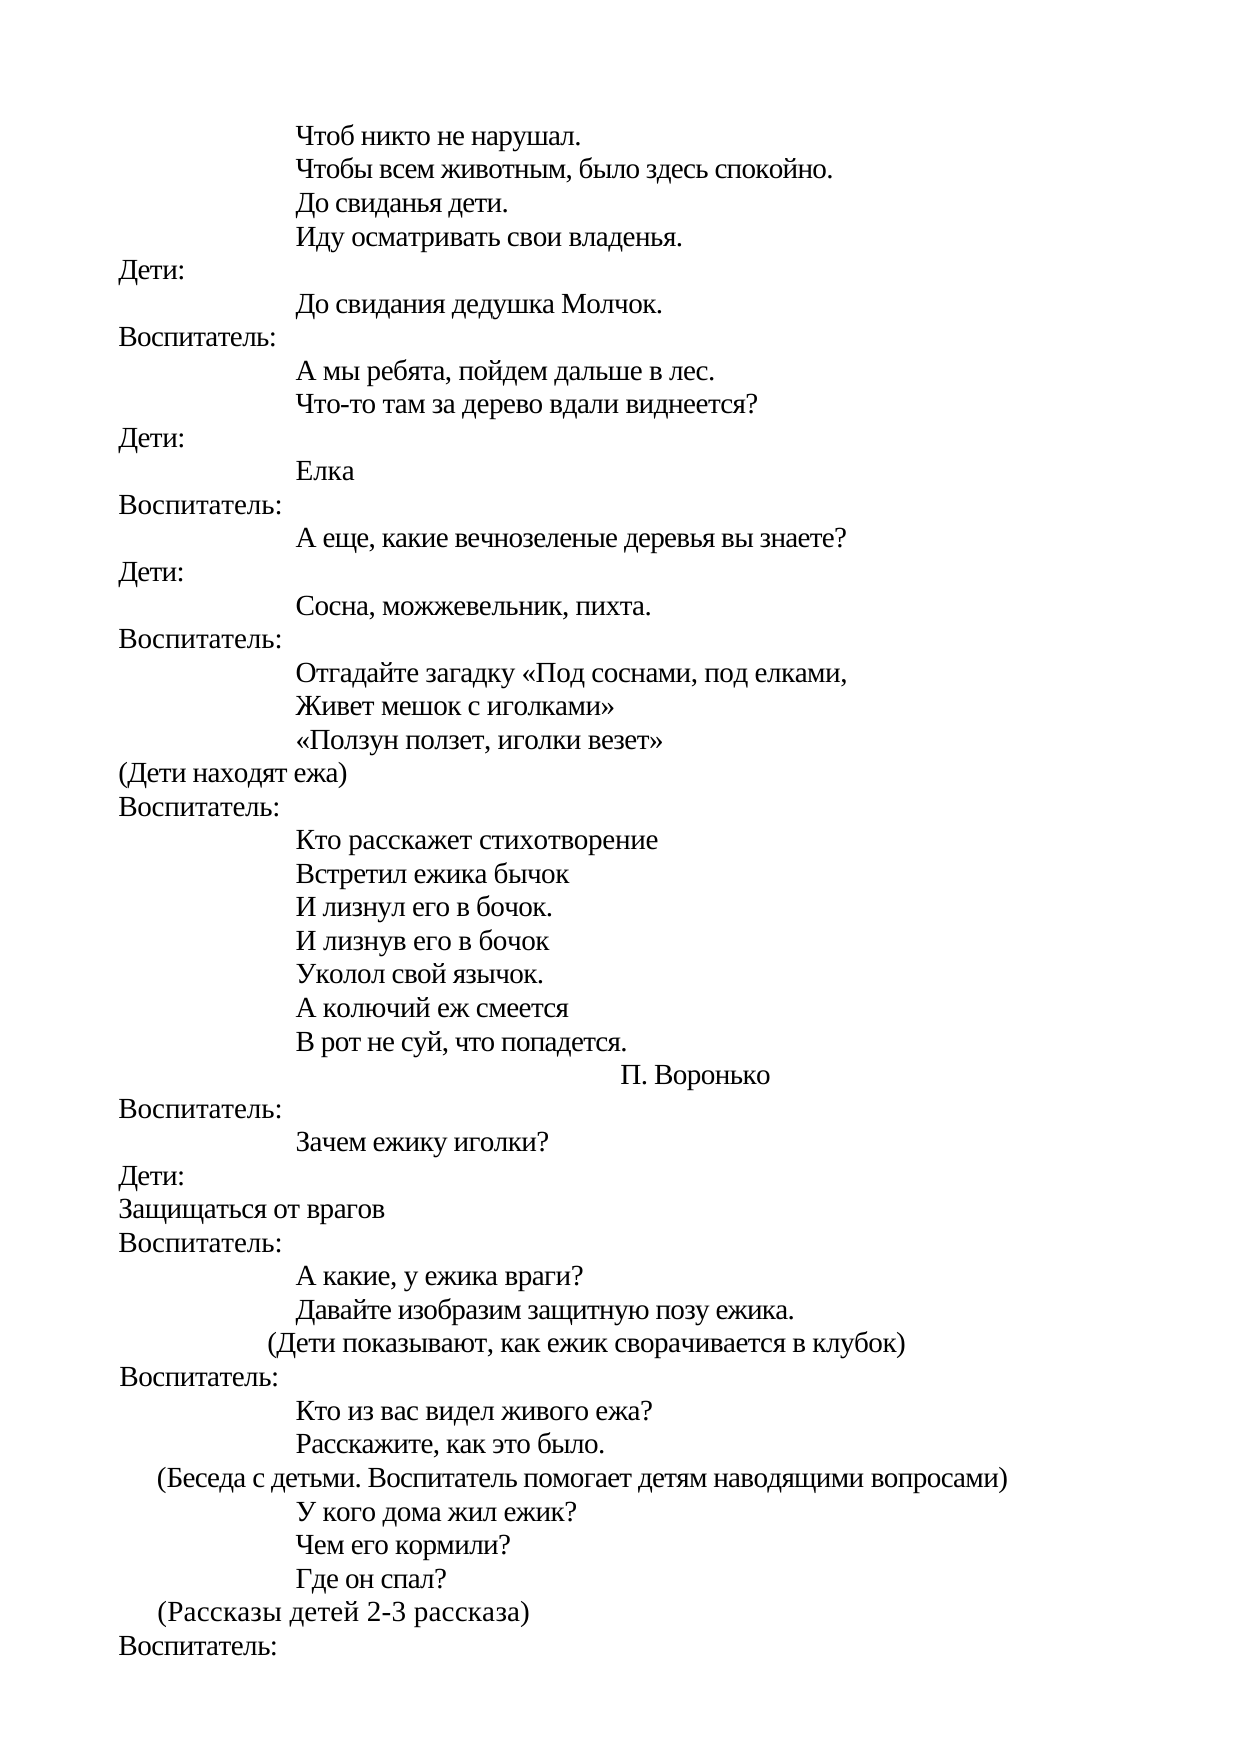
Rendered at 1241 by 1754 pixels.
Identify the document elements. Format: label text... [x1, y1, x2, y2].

text Зачем ежику иголки? [295, 1124, 1122, 1158]
text Дети: [118, 1158, 1122, 1191]
text Елка [295, 453, 1122, 487]
text Давайте изобразим защитную позу ежика. [295, 1292, 1054, 1326]
text «Ползун ползет, иголки везет» [295, 722, 1122, 755]
text Чтоб никто не нарушал. [295, 118, 1122, 152]
text Дети: [118, 420, 1122, 453]
text Защищаться от врагов [118, 1191, 1122, 1225]
text Что-то там за дерево вдали виднеется? [295, 386, 1122, 420]
text Кто из вас видел живого ежа? [295, 1393, 1054, 1426]
text (Беседа с детьми. Воспитатель помогает детям наводящими вопросами) [157, 1460, 1054, 1493]
text Встретил ежика бычок [295, 856, 1119, 889]
text А колючий еж смеется [295, 990, 1119, 1024]
text Чтобы всем животным, было здесь спокойно. [295, 152, 1122, 185]
text У кого дома жил ежик? [295, 1494, 1122, 1527]
text Воспитатель: [119, 1359, 1054, 1393]
text Воспитатель: [118, 319, 1122, 353]
text А мы ребята, пойдем дальше в лес. [295, 353, 1122, 386]
text (Рассказы детей 2-3 рассказа) [118, 1594, 1122, 1628]
text (Дети находят ежа) [118, 755, 1122, 789]
text Расскажите, как это было. [295, 1426, 1122, 1460]
text Дети: [118, 252, 1122, 286]
text Кто расскажет стихотворение [295, 822, 1122, 856]
text Дети: [118, 554, 1122, 588]
text До свидания дедушка Молчок. [295, 286, 1122, 319]
text Уколол свой язычок. [295, 957, 1119, 990]
text Воспитатель: [118, 789, 1122, 822]
text До свиданья дети. [295, 185, 1122, 219]
text Воспитатель: [118, 1091, 1122, 1124]
text И лизнул его в бочок. [295, 889, 1119, 923]
text Отгадайте загадку «Под соснами, под елками, [295, 655, 1122, 688]
text Воспитатель: [118, 1628, 1122, 1662]
text Живет мешок с иголками» [295, 688, 1122, 722]
text Сосна, можжевельник, пихта. [295, 588, 1122, 621]
text Иду осматривать свои владенья. [295, 219, 1122, 252]
text А какие, у ежика враги? [295, 1258, 1122, 1292]
text В рот не суй, что попадется. [295, 1024, 1119, 1057]
text П. Воронько [620, 1057, 1122, 1091]
text И лизнув его в бочок [295, 923, 1119, 957]
text (Дети показывают, как ежик сворачивается в клубок) [119, 1326, 1054, 1359]
text Воспитатель: [118, 487, 1122, 521]
text Воспитатель: [118, 621, 1122, 655]
text Чем его кормили? [295, 1527, 1122, 1561]
text Воспитатель: [118, 1225, 1122, 1258]
text А еще, какие вечнозеленые деревья вы знаете? [295, 521, 1122, 554]
text Где он спал? [295, 1561, 1122, 1594]
